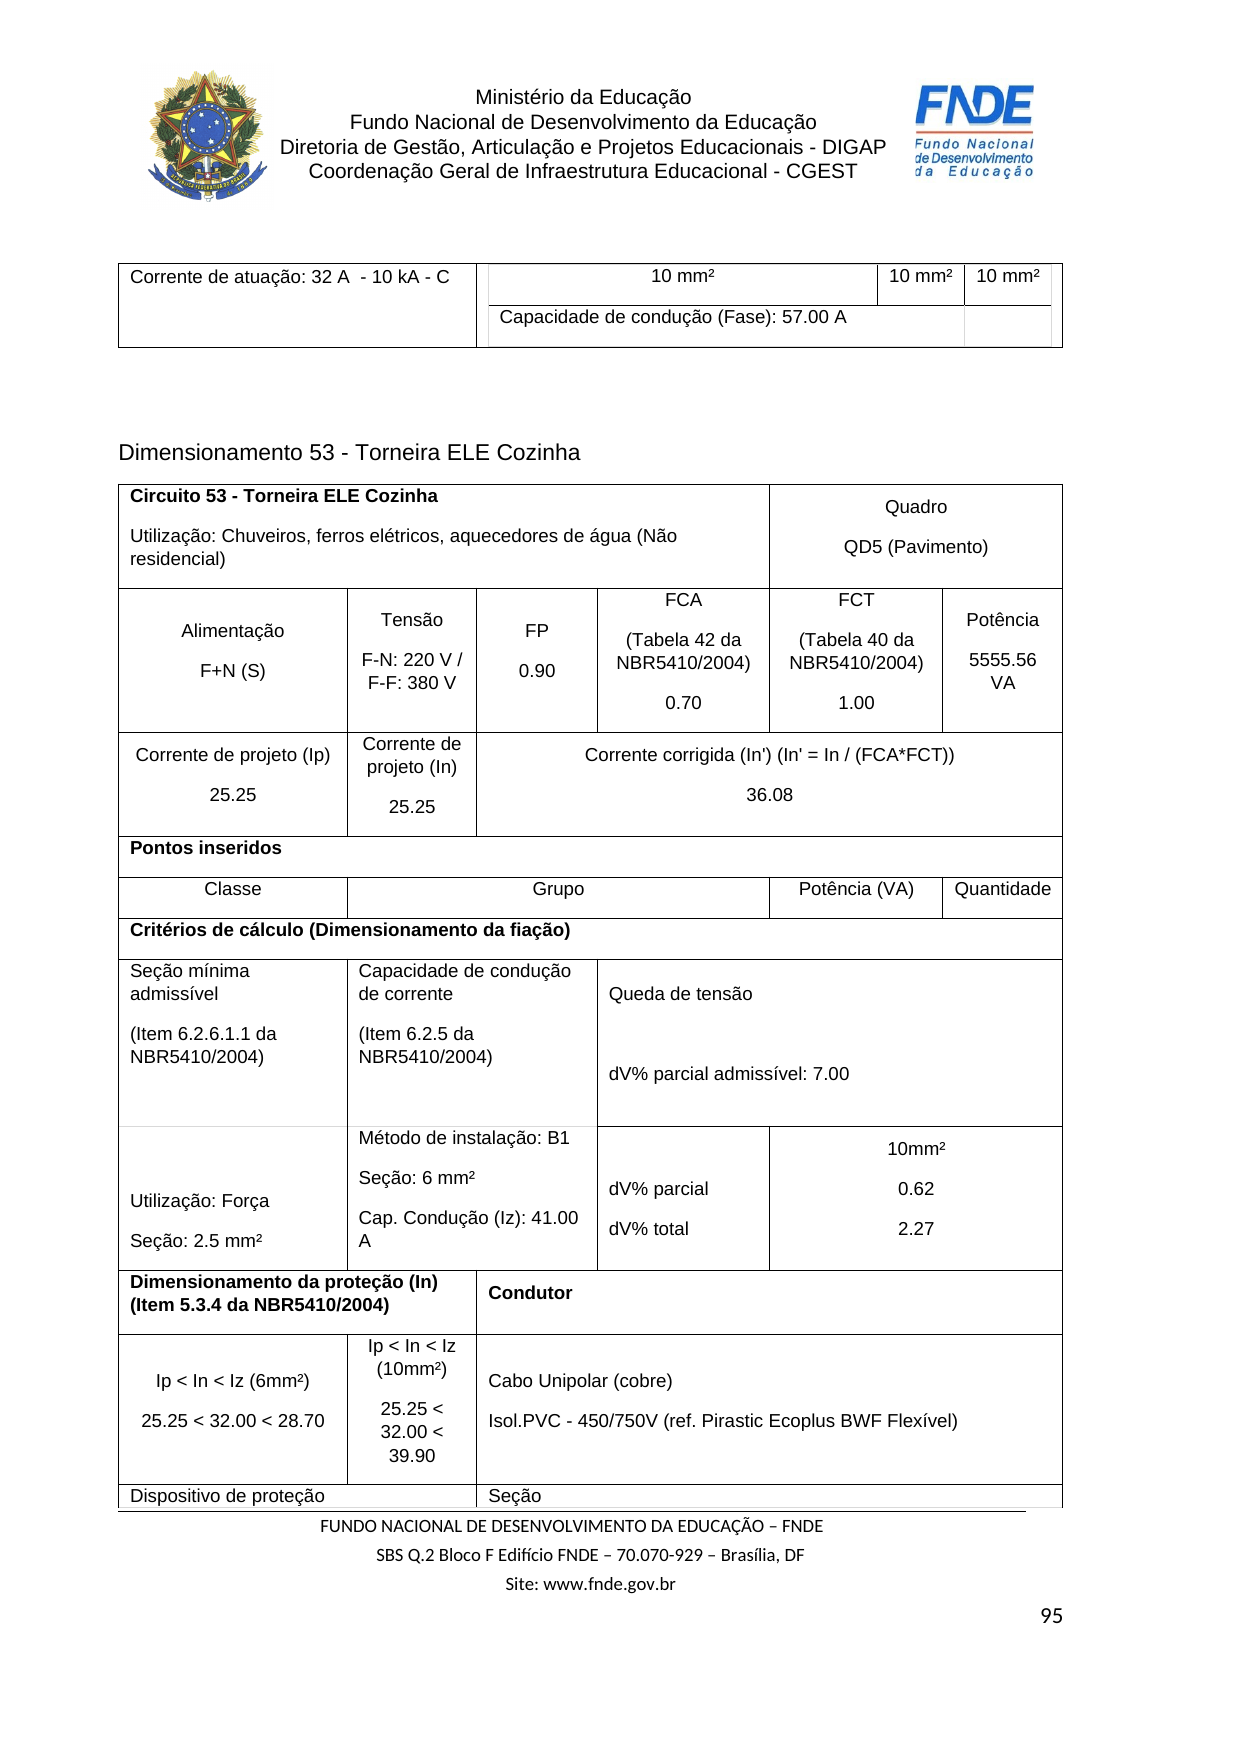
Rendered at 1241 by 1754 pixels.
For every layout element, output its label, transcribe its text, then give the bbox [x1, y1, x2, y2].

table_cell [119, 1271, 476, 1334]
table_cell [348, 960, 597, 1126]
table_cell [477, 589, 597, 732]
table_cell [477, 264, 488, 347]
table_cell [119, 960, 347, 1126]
text Dimensionamento 53 - Torneira ELE Cozinha [118, 438, 1063, 465]
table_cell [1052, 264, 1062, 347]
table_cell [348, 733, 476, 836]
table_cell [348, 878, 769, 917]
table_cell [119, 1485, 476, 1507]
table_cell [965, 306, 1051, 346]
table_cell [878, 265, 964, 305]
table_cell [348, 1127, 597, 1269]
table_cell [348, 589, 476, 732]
picture [139, 63, 274, 210]
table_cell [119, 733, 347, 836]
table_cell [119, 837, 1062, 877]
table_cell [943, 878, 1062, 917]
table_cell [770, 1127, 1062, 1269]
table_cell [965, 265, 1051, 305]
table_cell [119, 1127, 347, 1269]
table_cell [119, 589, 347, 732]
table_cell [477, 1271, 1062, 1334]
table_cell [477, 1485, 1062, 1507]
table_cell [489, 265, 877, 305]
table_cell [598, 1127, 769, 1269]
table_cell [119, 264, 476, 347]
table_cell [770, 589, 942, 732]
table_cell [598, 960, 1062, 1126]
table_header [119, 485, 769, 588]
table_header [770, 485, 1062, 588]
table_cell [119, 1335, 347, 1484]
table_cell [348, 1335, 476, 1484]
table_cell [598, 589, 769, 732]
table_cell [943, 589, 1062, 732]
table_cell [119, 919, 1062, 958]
picture [915, 78, 1034, 183]
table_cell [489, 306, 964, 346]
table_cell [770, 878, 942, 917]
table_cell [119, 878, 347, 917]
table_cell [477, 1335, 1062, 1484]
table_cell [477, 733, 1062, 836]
